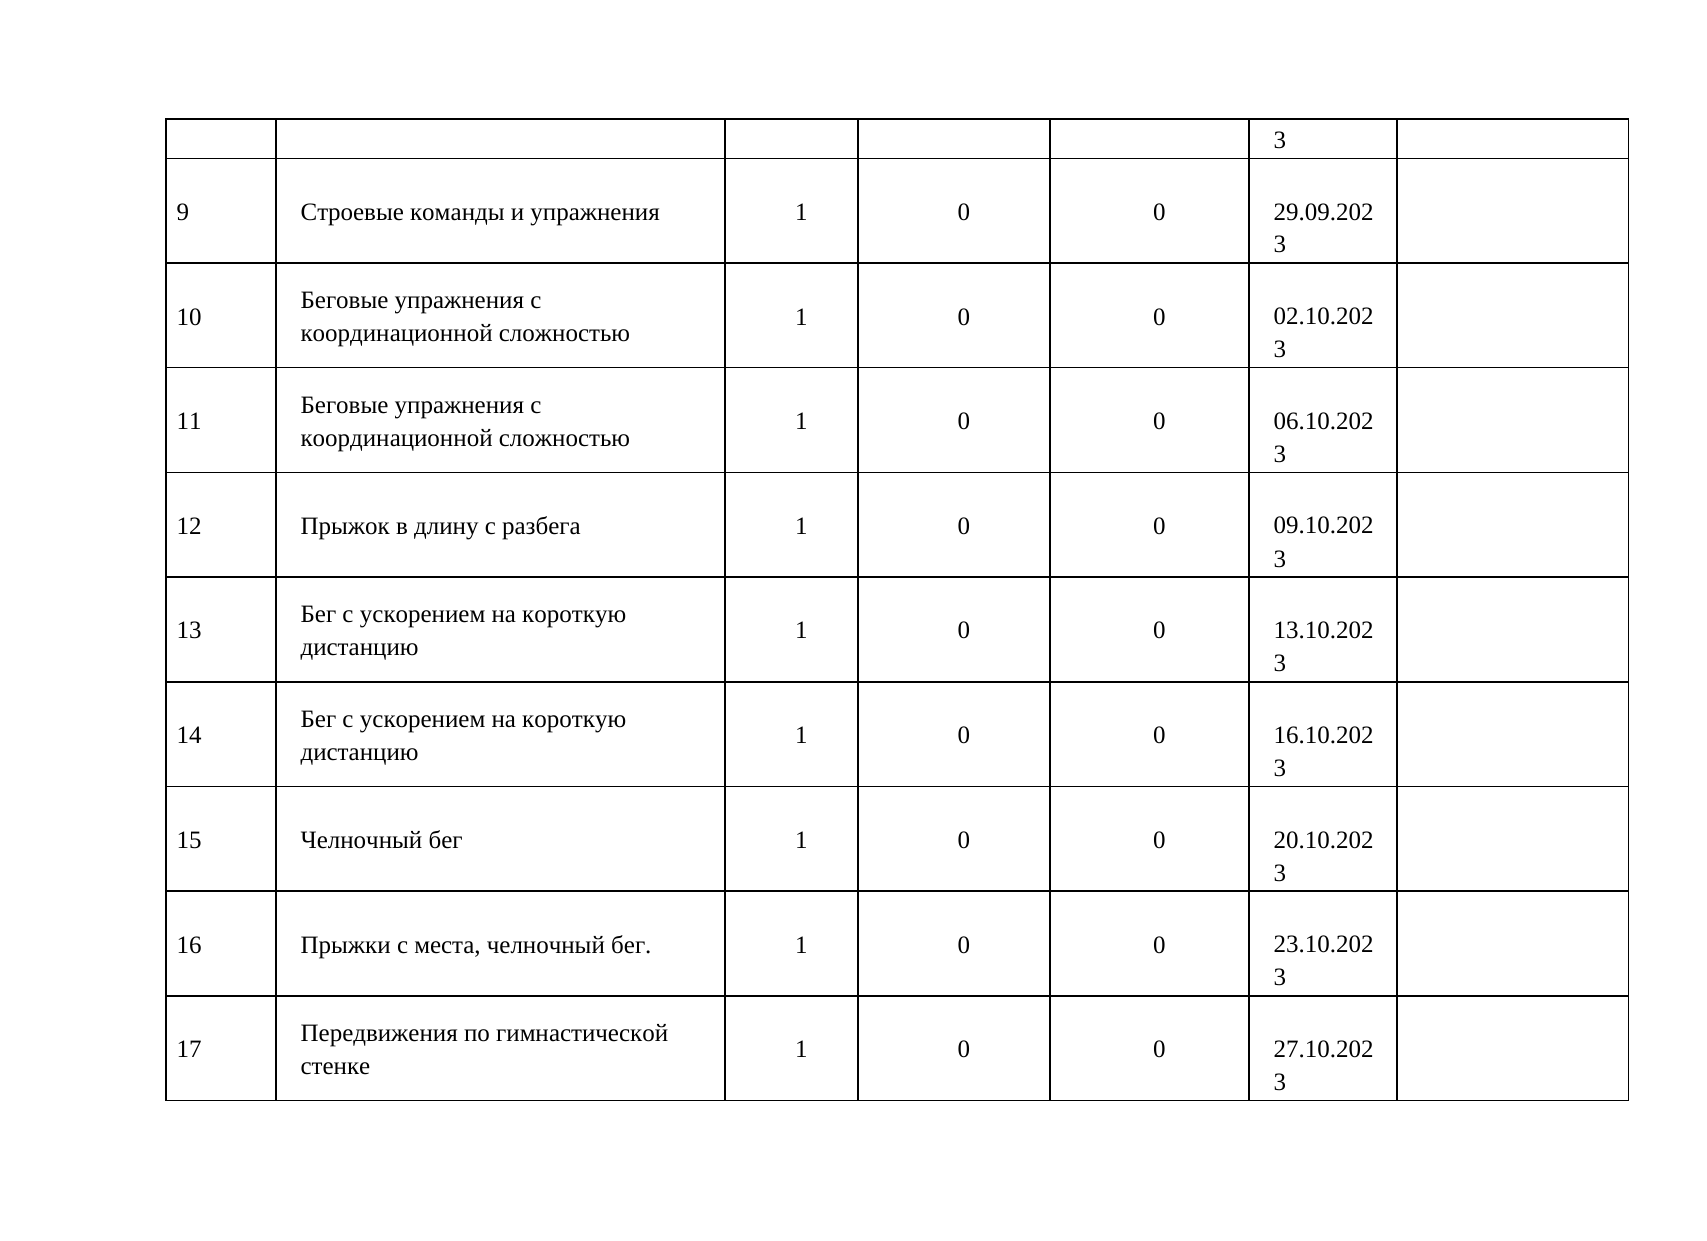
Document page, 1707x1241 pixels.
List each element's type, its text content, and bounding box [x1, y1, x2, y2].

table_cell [277, 120, 724, 157]
table_cell 25.09.2023 [1250, 120, 1396, 157]
table_cell 1 [726, 997, 857, 1100]
table_cell 1 [726, 473, 857, 576]
table_cell 0 [1051, 264, 1248, 367]
table_cell Челночный бег [277, 787, 724, 890]
table_cell 06.10.2023 [1250, 368, 1396, 472]
table_cell 15 [167, 787, 275, 890]
table_cell [1398, 159, 1628, 262]
table_cell Прыжок в длину с разбега [277, 473, 724, 576]
table_cell 0 [859, 787, 1049, 890]
table_cell 0 [859, 264, 1049, 367]
table_cell [1398, 473, 1628, 576]
table_cell 09.10.2023 [1250, 473, 1396, 576]
table_cell 1 [1051, 120, 1248, 157]
table_cell 0 [1051, 578, 1248, 681]
table_cell 0 [859, 120, 1049, 157]
table_cell 8 [167, 120, 275, 157]
table_cell 9 [167, 159, 275, 262]
table_cell 0 [859, 578, 1049, 681]
table_cell 29.09.2023 [1250, 159, 1396, 262]
table_cell [1398, 892, 1628, 995]
table_cell 0 [1051, 159, 1248, 262]
table_cell Строевые команды и упражнения [277, 159, 724, 262]
table_cell 1 [726, 787, 857, 890]
table_cell 0 [1051, 368, 1248, 472]
table_cell 0 [859, 683, 1049, 786]
table_cell 27.10.2023 [1250, 997, 1396, 1100]
table_cell 17 [167, 997, 275, 1100]
table_cell 0 [1051, 892, 1248, 995]
table_cell Беговые упражнения с координационной сложностью [277, 264, 724, 367]
table_cell [1398, 997, 1628, 1100]
table_cell 0 [859, 368, 1049, 472]
table_cell 13.10.2023 [1250, 578, 1396, 681]
table_cell [1398, 787, 1628, 890]
table_cell 0 [1051, 473, 1248, 576]
table_cell 0 [1051, 787, 1248, 890]
table_cell Беговые упражнения с координационной сложностью [277, 368, 724, 472]
table_cell Передвижения по гимнастической стенке [277, 997, 724, 1100]
table_cell 0 [859, 473, 1049, 576]
table_cell 13 [167, 578, 275, 681]
table_cell 10 [167, 264, 275, 367]
table_cell 1 [726, 578, 857, 681]
table_cell Бег с ускорением на короткую дистанцию [277, 578, 724, 681]
table_cell 1 [726, 120, 857, 157]
table_cell 0 [859, 997, 1049, 1100]
table_cell [1398, 368, 1628, 472]
table_cell [1398, 264, 1628, 367]
table_cell 0 [1051, 683, 1248, 786]
table_cell 0 [1051, 997, 1248, 1100]
table_cell 1 [726, 683, 857, 786]
table_cell 1 [726, 368, 857, 472]
table_cell 16 [167, 892, 275, 995]
table_cell 23.10.2023 [1250, 892, 1396, 995]
table_cell 14 [167, 683, 275, 786]
table_cell 02.10.2023 [1250, 264, 1396, 367]
table_cell 0 [859, 892, 1049, 995]
table_cell 12 [167, 473, 275, 576]
table_cell Бег с ускорением на короткую дистанцию [277, 683, 724, 786]
table_cell [1398, 578, 1628, 681]
table_cell 1 [726, 159, 857, 262]
table_cell 16.10.2023 [1250, 683, 1396, 786]
table_cell [1398, 120, 1628, 157]
table_cell 0 [859, 159, 1049, 262]
table_cell [1398, 683, 1628, 786]
table_cell 1 [726, 892, 857, 995]
table_cell 1 [726, 264, 857, 367]
table_cell 20.10.2023 [1250, 787, 1396, 890]
table_cell Прыжки с места, челночный бег. [277, 892, 724, 995]
table_cell 11 [167, 368, 275, 472]
